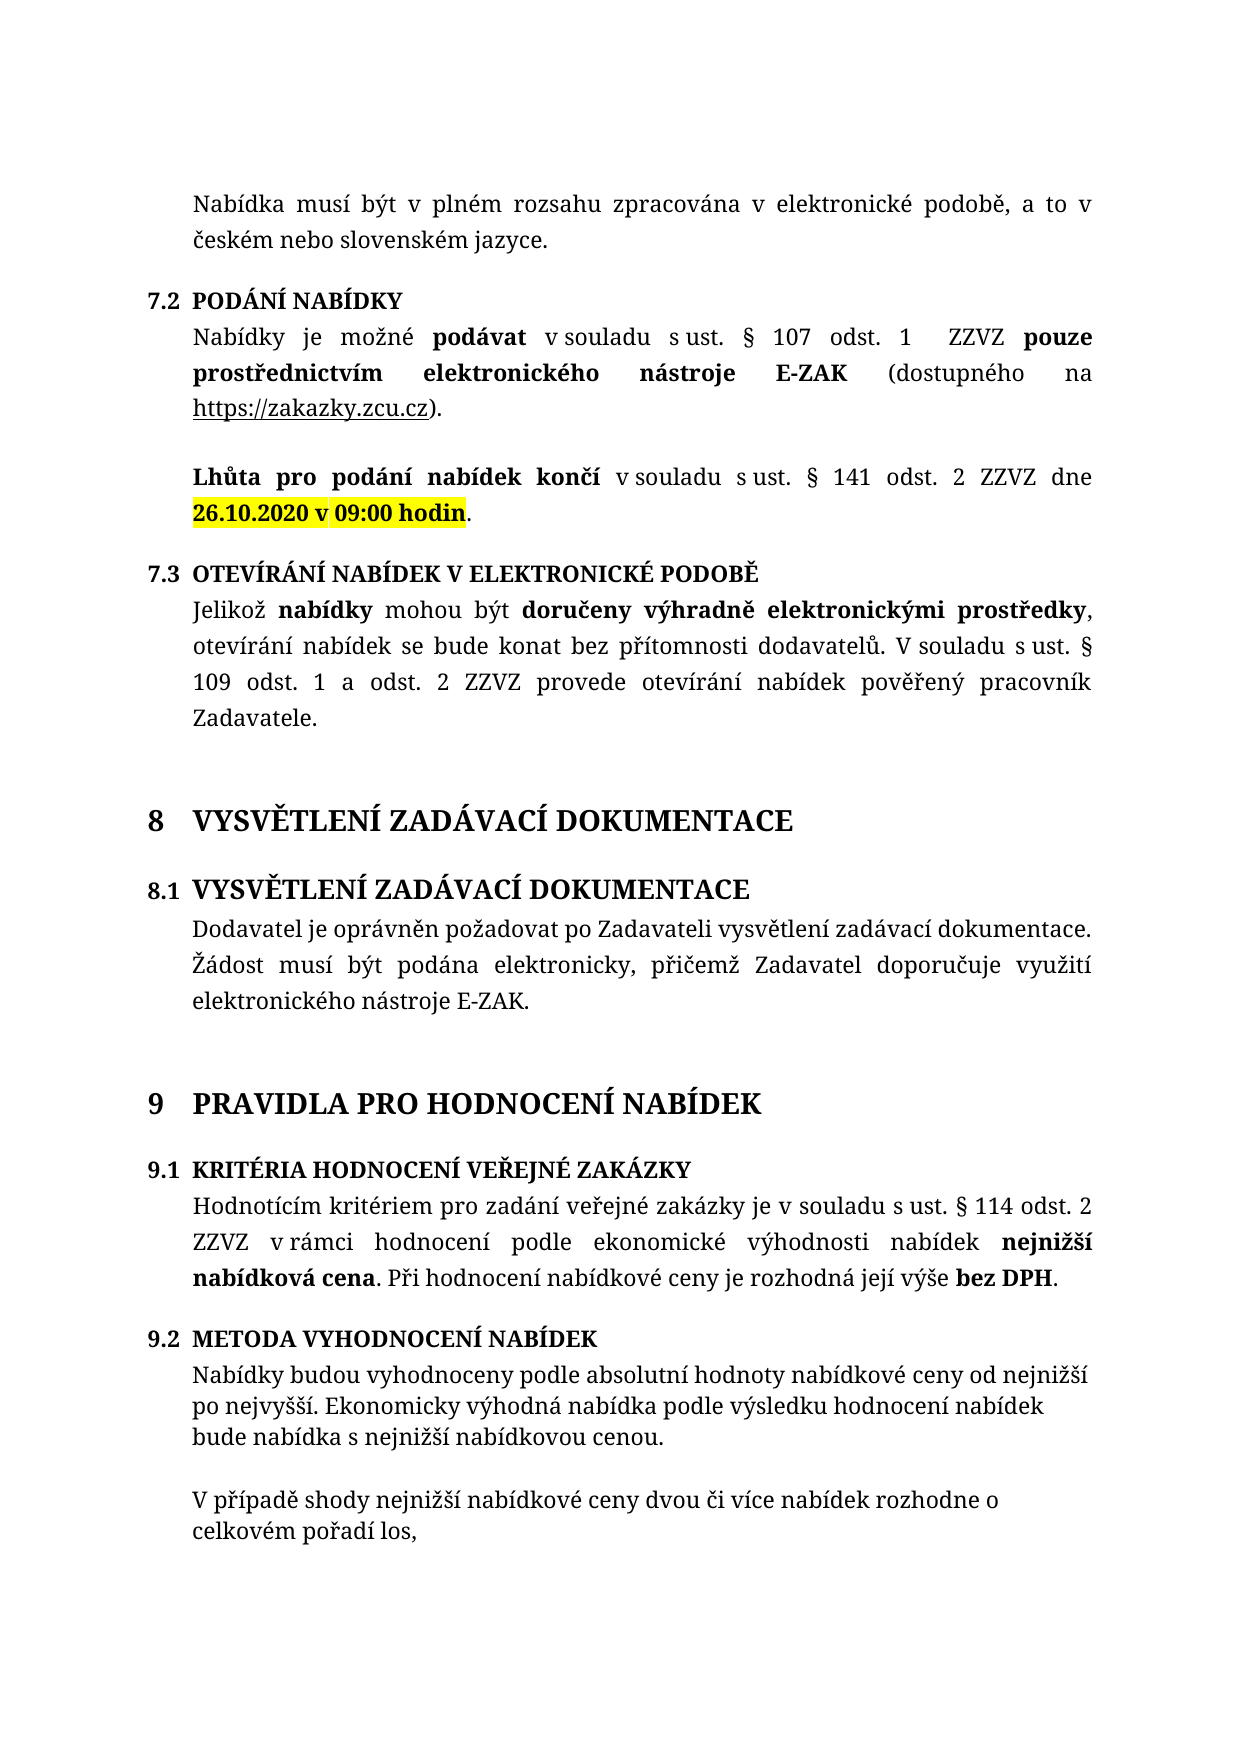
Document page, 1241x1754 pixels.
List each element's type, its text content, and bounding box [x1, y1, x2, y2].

text V případě shody nejnižší nabídkové ceny dvou či více nabídek rozhodne o celkovém pořadí los, [192, 1484, 1093, 1546]
text Nabídka musí být v plném rozsahu zpracována v elektronické podobě, a to v českém nebo slovenském jazyce. [193, 188, 1093, 255]
subtitle METODA VYHODNOCENÍ NABÍDEK [147, 1323, 1093, 1354]
text Dodavatel je oprávněn požadovat po Zadavateli vysvětlení zadávací dokumentace. Žádost musí být podána elektronicky, přičemž Zadavatel doporučuje využití elektronického nástroje E-ZAK. [192, 913, 1093, 1016]
subtitle VYSVĚTLENÍ ZADÁVACÍ DOKUMENTACE [148, 800, 1093, 840]
subtitle VYSVĚTLENÍ ZADÁVACÍ DOKUMENTACE [147, 871, 1093, 908]
subtitle PODÁNÍ NABÍDKY [147, 284, 1093, 316]
subtitle OTEVÍRÁNÍ NABÍDEK V ELEKTRONICKÉ PODOBĚ [148, 558, 1093, 589]
text Hodnotícím kritériem pro zadání veřejné zakázky je v souladu s ust. § 114 odst. 2 ZZVZ v rámci hodnocení podle ekonomické výhodnosti nabídek nejnižší nabídková cena. Při hodnocení nabídkové ceny je rozhodná její výše bez DPH. [193, 1190, 1093, 1293]
text Nabídky je možné podávat v souladu s ust. § 107 odst. 1 ZZVZ pouze prostřednictvím elektronického nástroje E-ZAK (dostupného na https://zakazky.zcu.cz). [193, 321, 1093, 424]
text Lhůta pro podání nabídek končí v souladu s ust. § 141 odst. 2 ZZVZ dne 26.10.2020 v 09:00 hodin. [193, 461, 1093, 528]
subtitle PRAVIDLA PRO HODNOCENÍ NABÍDEK [148, 1083, 1093, 1123]
subtitle KRITÉRIA HODNOCENÍ VEŘEJNÉ ZAKÁZKY [147, 1154, 1093, 1185]
text Jelikož nabídky mohou být doručeny výhradně elektronickými prostředky, otevírání nabídek se bude konat bez přítomnosti dodavatelů. V souladu s ust. § 109 odst. 1 a odst. 2 ZZVZ provede otevírání nabídek pověřený pracovník Zadavatele. [193, 594, 1093, 733]
text Nabídky budou vyhodnoceny podle absolutní hodnoty nabídkové ceny od nejnižší po nejvyšší. Ekonomicky výhodná nabídka podle výsledku hodnocení nabídek bude nabídka s nejnižší nabídkovou cenou. [192, 1359, 1093, 1452]
